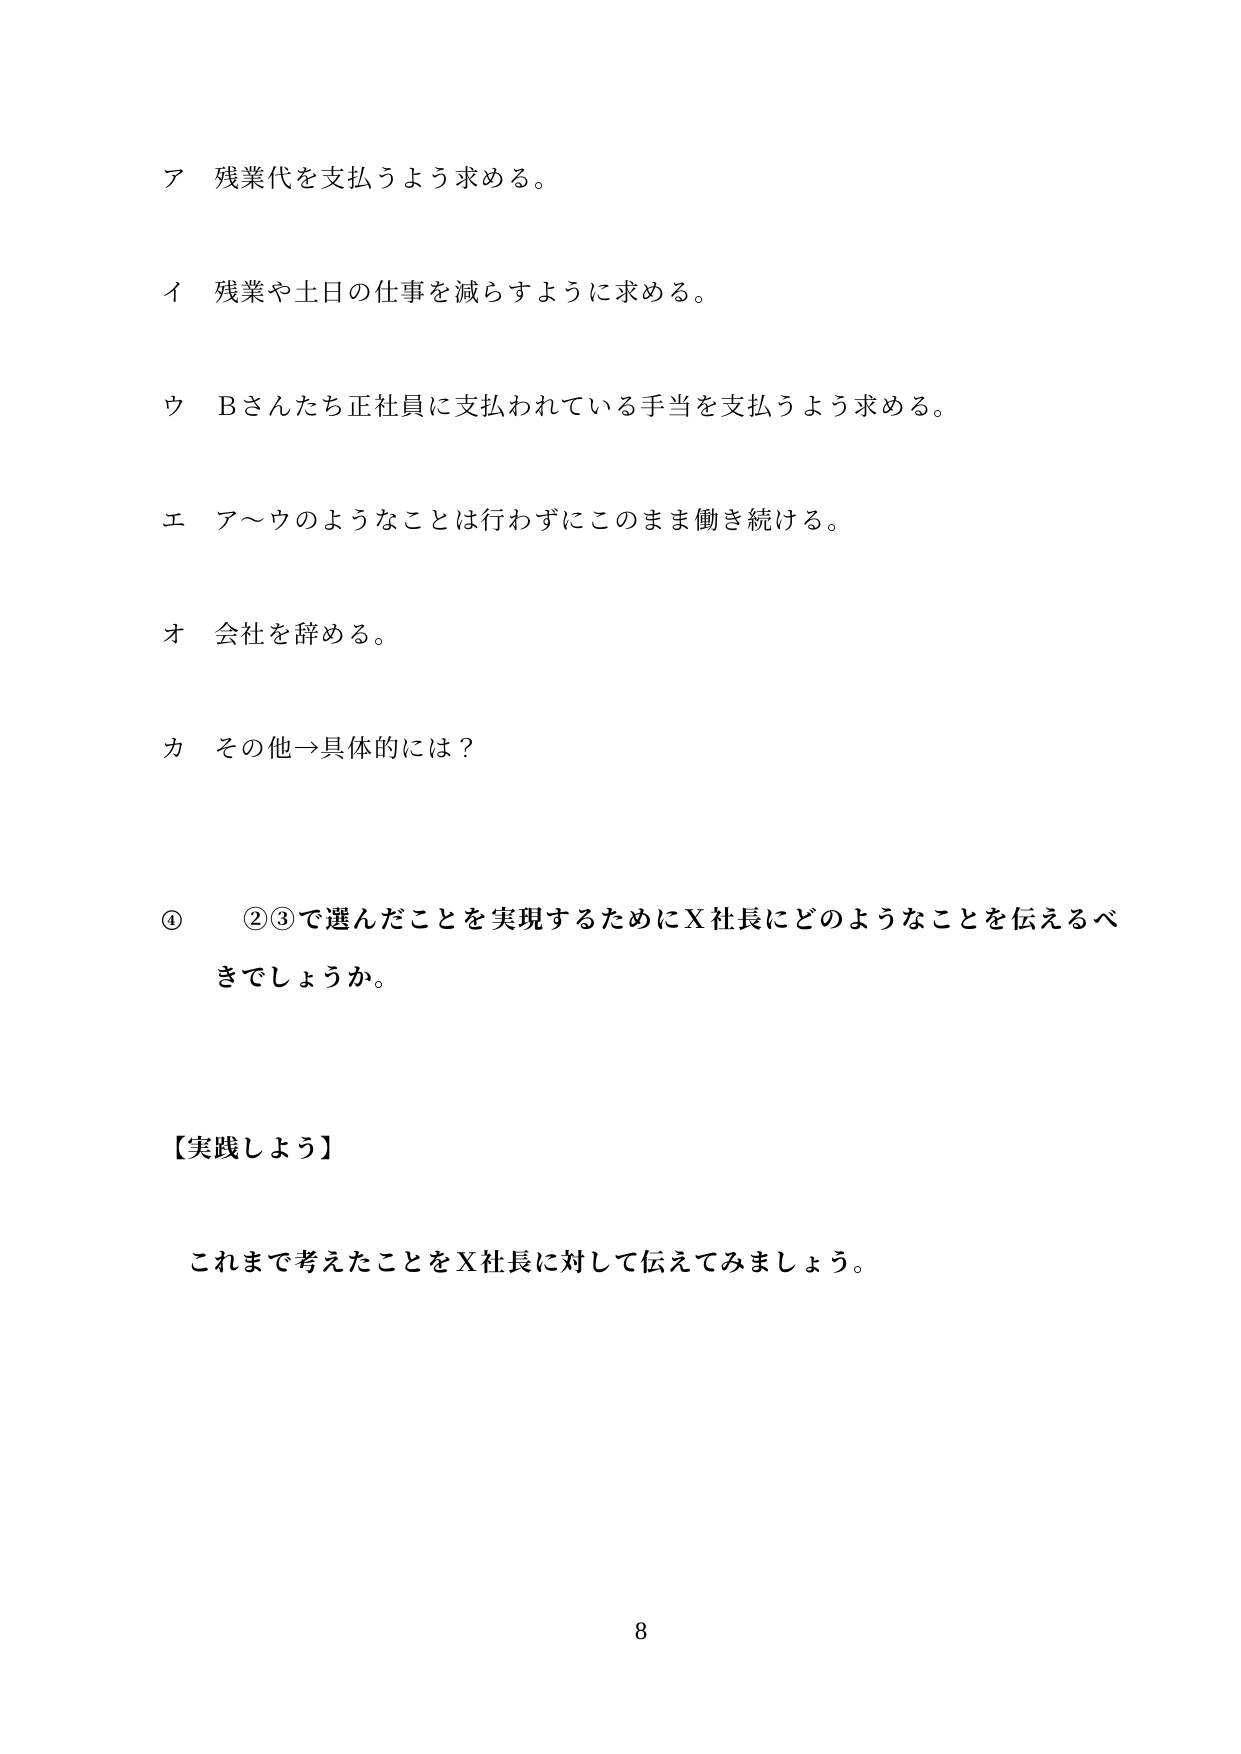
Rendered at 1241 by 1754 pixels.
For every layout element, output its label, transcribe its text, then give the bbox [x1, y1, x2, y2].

text 【実践しよう】 [161, 1118, 1121, 1175]
text エ ア～ウのようなことは行わずにこのまま働き続ける。 [161, 490, 1121, 547]
text ウ Ｂさんたち正社員に支払われている手当を支払うよう求める。 [161, 376, 1121, 433]
text これまで考えたことをＸ社長に対して伝えてみましょう。 [161, 1232, 1121, 1289]
text カ その他→具体的には？ [161, 718, 1121, 776]
text ア 残業代を支払うよう求める。 [161, 148, 1121, 205]
text イ 残業や土日の仕事を減らすように求める。 [161, 262, 1121, 319]
text オ 会社を辞める。 [161, 604, 1121, 661]
text ④ ②③で選んだことを実現するためにＸ社長にどのようなことを伝えるべきでしょうか。 [161, 890, 1121, 1004]
